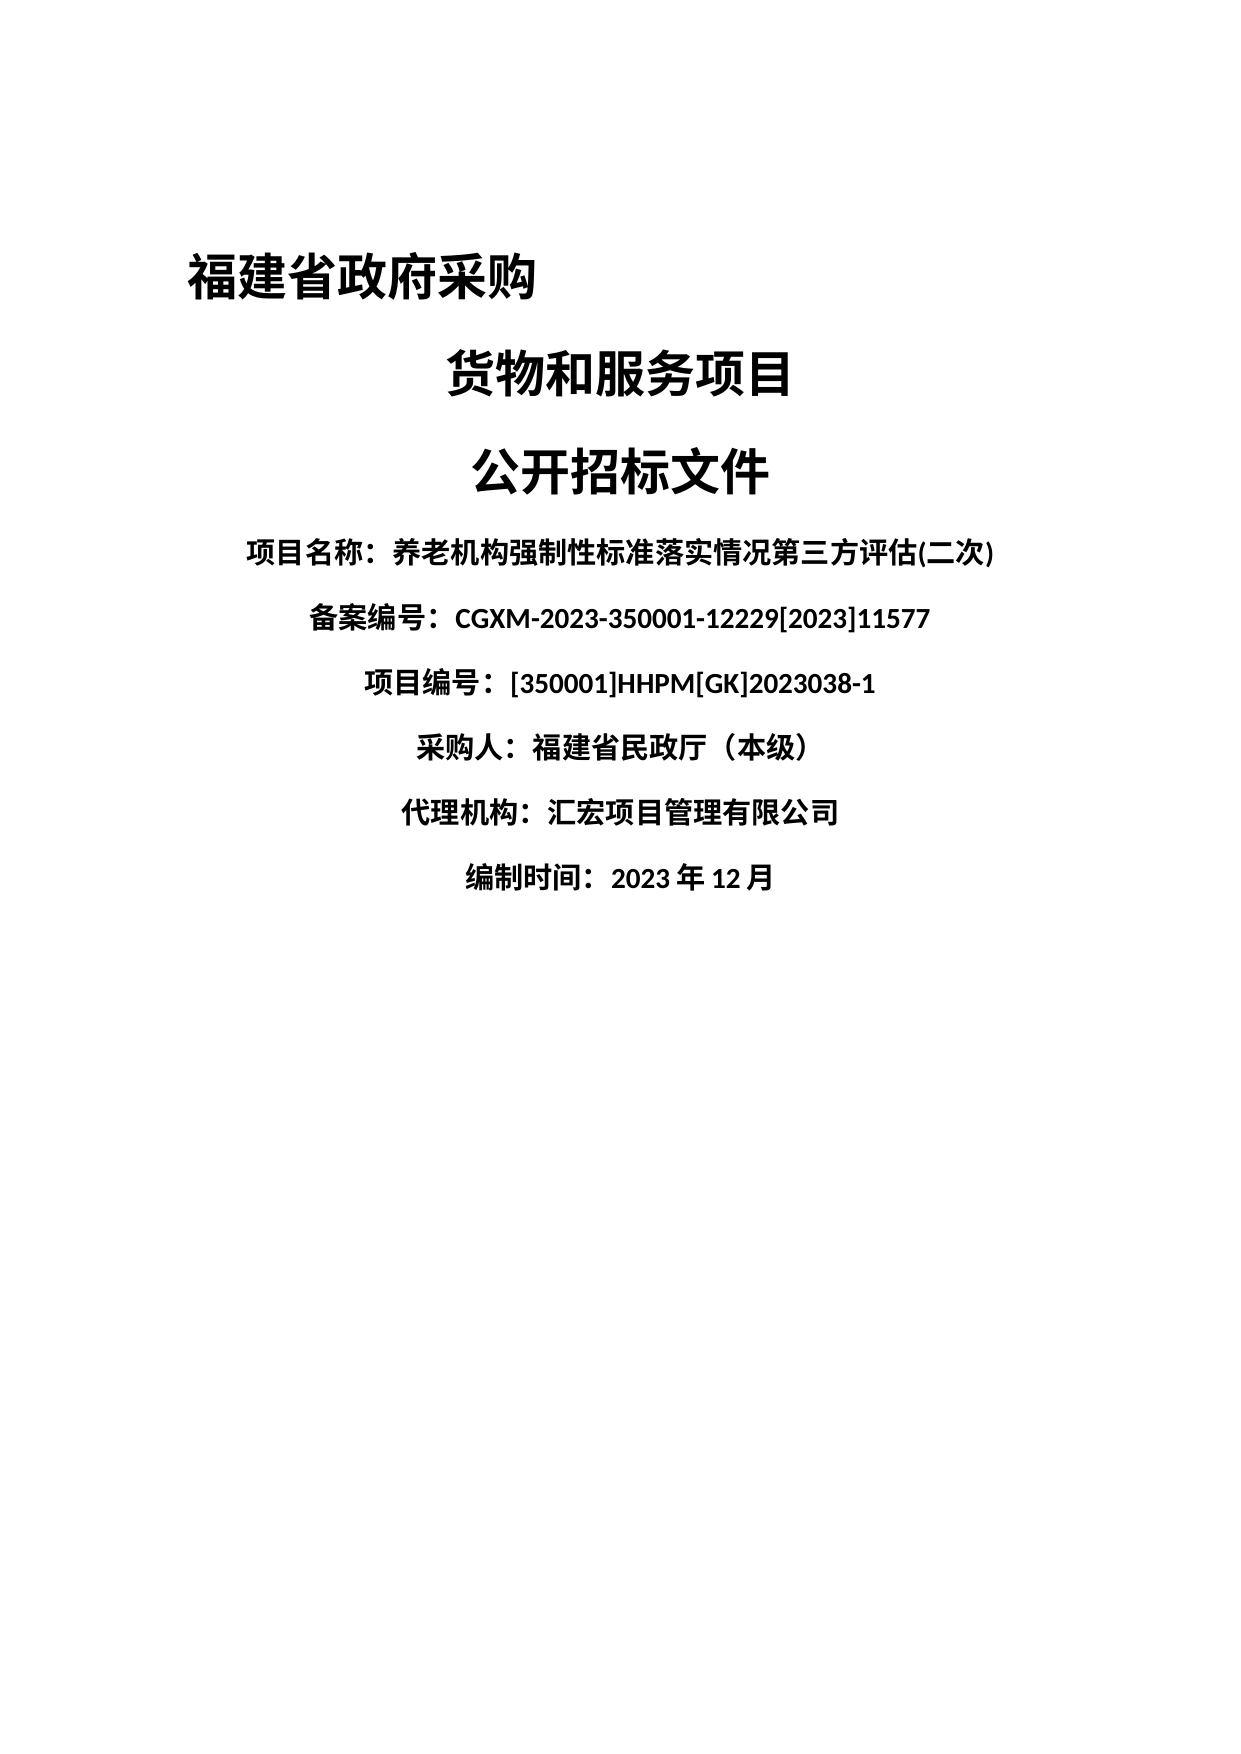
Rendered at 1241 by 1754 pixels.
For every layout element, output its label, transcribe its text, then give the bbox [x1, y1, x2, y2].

text 代理机构：汇宏项目管理有限公司 [187, 779, 1053, 844]
text 公开招标文件 [187, 422, 1053, 519]
text 福建省政府采购 [187, 227, 1053, 324]
text 项目名称：养老机构强制性标准落实情况第三方评估(二次) [187, 519, 1053, 584]
text 项目编号：[350001]HHPM[GK]2023038-1 [187, 649, 1053, 714]
text 编制时间：2023年12月 [187, 844, 1053, 909]
text 采购人：福建省民政厅（本级） [187, 714, 1053, 779]
text 货物和服务项目 [187, 324, 1053, 422]
text 备案编号：CGXM-2023-350001-12229[2023]11577 [187, 584, 1053, 649]
